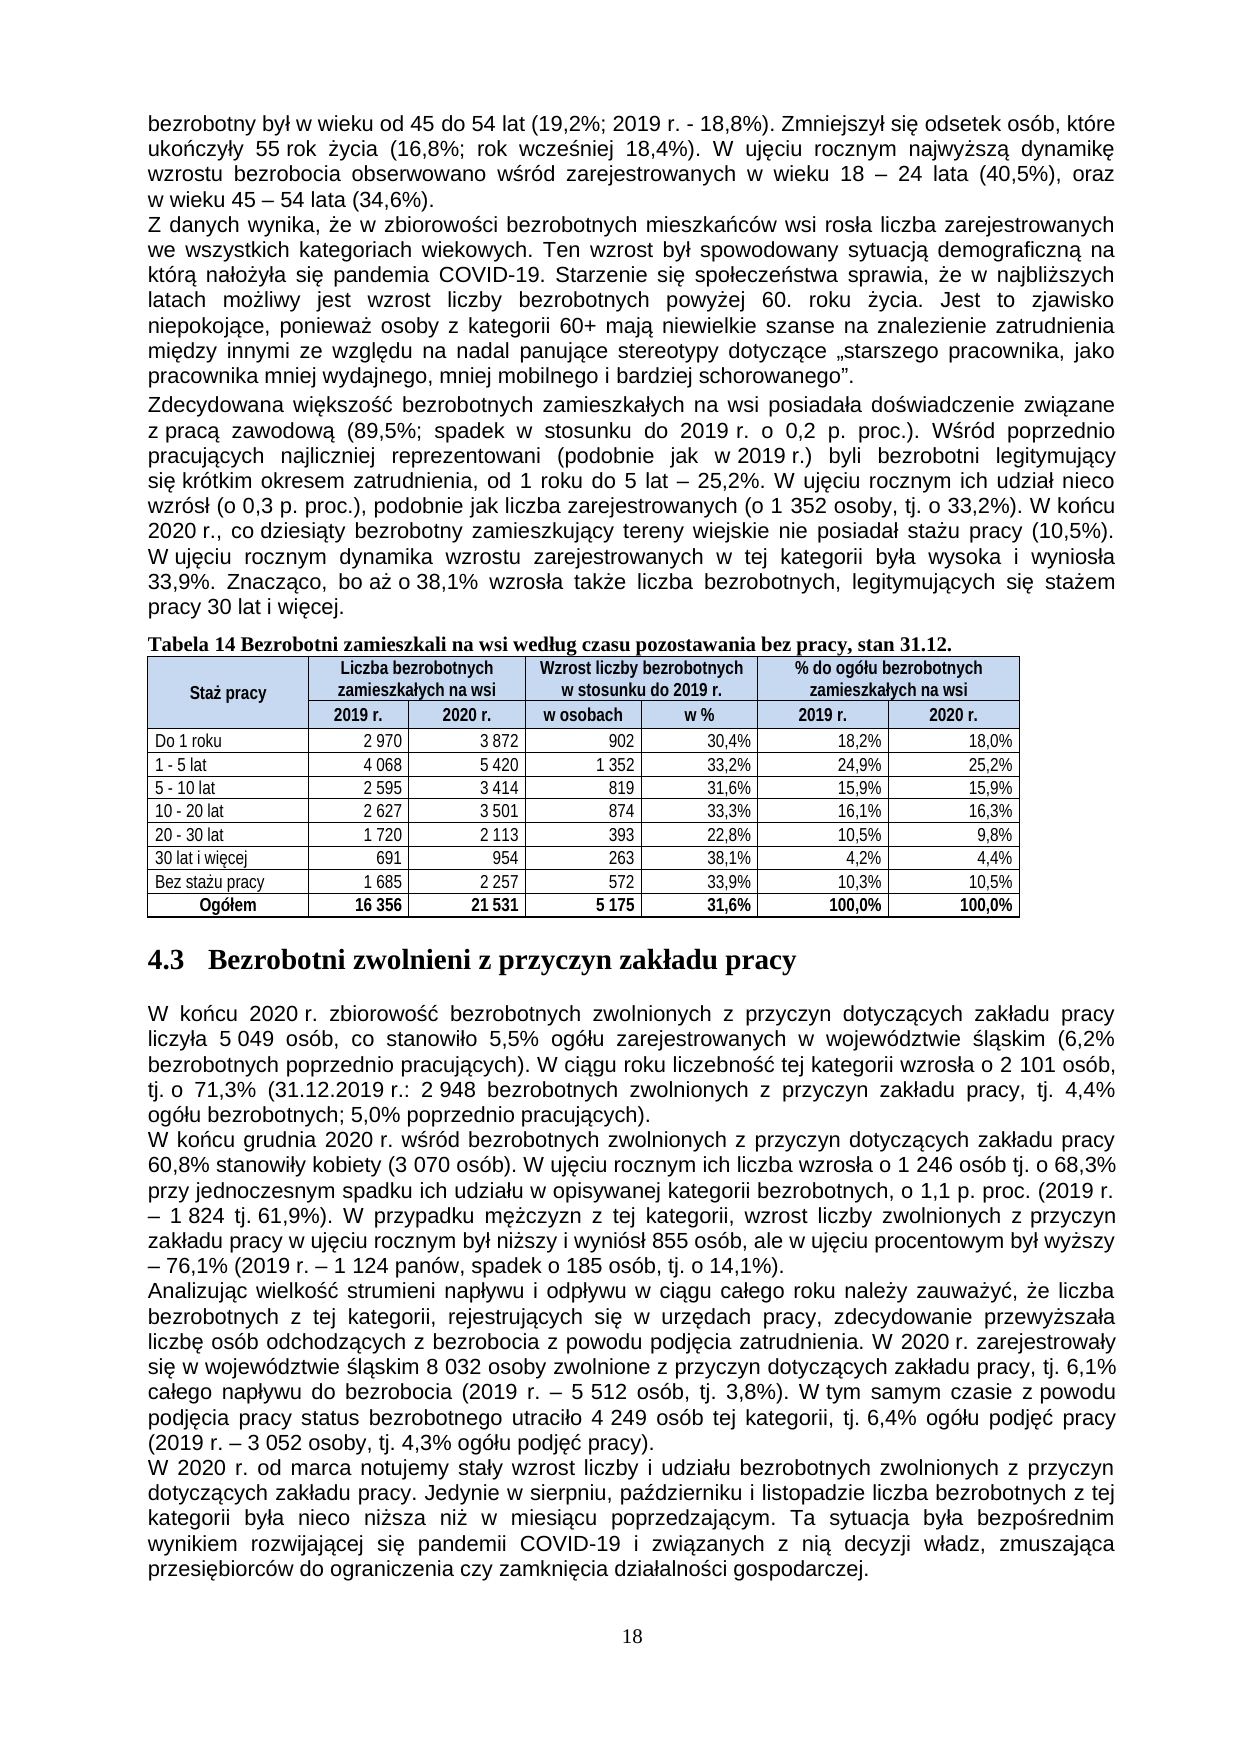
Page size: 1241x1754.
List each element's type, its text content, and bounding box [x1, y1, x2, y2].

table_cell 902 [526, 729, 641, 752]
table_cell 9,8% [889, 823, 1019, 846]
table_cell 2 627 [309, 799, 408, 822]
table_cell 30,4% [642, 729, 757, 752]
table_cell 15,9% [758, 777, 888, 798]
table_cell w osobach [526, 701, 641, 728]
table_cell 2 113 [409, 823, 525, 846]
table_cell 31,6% [642, 894, 757, 916]
table_cell 31,6% [642, 777, 757, 798]
text W końcu grudnia 2020 r. wśród bezrobotnych zwolnionych z przyczyn dotyczących zakładu pracy 60,8% stanowiły kobiety (3 070 osób). W ujęciu rocznym ich liczba wzrosła o 1 246 osób tj. o 68,3% przy jednoczesnym spadku ich udziału w opisywanej kategorii bezrobotnych, o 1,1 p. proc. (2019 r. – 1 824 tj. 61,9%). W przypadku mężczyzn z tej kategorii, wzrost liczby zwolnionych z przyczyn zakładu pracy w ujęciu rocznym był niższy i wyniósł 855 osób, ale w ujęciu procentowym był wyższy – 76,1% (2019 r. – 1 124 panów, spadek o 185 osób, tj. o 14,1%). [148, 1127, 1116, 1278]
table_cell 2 595 [309, 777, 408, 798]
table_cell 10,5% [758, 823, 888, 846]
table_cell w % [642, 701, 757, 728]
subtitle Bezrobotni zwolnieni z przyczyn zakładu pracy [148, 942, 1116, 976]
table_cell 4,4% [889, 847, 1019, 869]
text Zdecydowana większość bezrobotnych zamieszkałych na wsi posiadała doświadczenie związane z pracą zawodową (89,5%; spadek w stosunku do 2019 r. o 0,2 p. proc.). Wśród poprzednio pracujących najliczniej reprezentowani (podobnie jak w 2019 r.) byli bezrobotni legitymujący się krótkim okresem zatrudnienia, od 1 roku do 5 lat – 25,2%. W ujęciu rocznym ich udział nieco wzrósł (o 0,3 p. proc.), podobnie jak liczba zarejestrowanych (o 1 352 osoby, tj. o 33,2%). W końcu 2020 r., co dziesiąty bezrobotny zamieszkujący tereny wiejskie nie posiadał stażu pracy (10,5%). W ujęciu rocznym dynamika wzrostu zarejestrowanych w tej kategorii była wysoka i wyniosła 33,9%. Znacząco, bo aż o 38,1% wzrosła także liczba bezrobotnych, legitymujących się stażem pracy 30 lat i więcej. [148, 392, 1116, 619]
table_cell 21 531 [409, 894, 525, 916]
table_cell 3 414 [409, 777, 525, 798]
table_cell 5 420 [409, 753, 525, 776]
table_header Staż pracy [148, 657, 308, 728]
table_cell Bez stażu pracy [148, 870, 308, 893]
text Analizując wielkość strumieni napływu i odpływu w ciągu całego roku należy zauważyć, że liczba bezrobotnych z tej kategorii, rejestrujących się w urzędach pracy, zdecydowanie przewyższała liczbę osób odchodzących z bezrobocia z powodu podjęcia zatrudnienia. W 2020 r. zarejestrowały się w województwie śląskim 8 032 osoby zwolnione z przyczyn dotyczących zakładu pracy, tj. 6,1% całego napływu do bezrobocia (2019 r. – 5 512 osób, tj. 3,8%). W tym samym czasie z powodu podjęcia pracy status bezrobotnego utraciło 4 249 osób tej kategorii, tj. 6,4% ogółu podjęć pracy (2019 r. – 3 052 osoby, tj. 4,3% ogółu podjęć pracy). [148, 1278, 1116, 1455]
table_cell Do 1 roku [148, 729, 308, 752]
table_cell 1 720 [309, 823, 408, 846]
table_cell 2020 r. [409, 701, 525, 728]
table_cell 2 257 [409, 870, 525, 893]
table_cell 3 872 [409, 729, 525, 752]
text W końcu 2020 r. zbiorowość bezrobotnych zwolnionych z przyczyn dotyczących zakładu pracy liczyła 5 049 osób, co stanowiło 5,5% ogółu zarejestrowanych w województwie śląskim (6,2% bezrobotnych poprzednio pracujących). W ciągu roku liczebność tej kategorii wzrosła o 2 101 osób, tj. o 71,3% (31.12.2019 r.: 2 948 bezrobotnych zwolnionych z przyczyn zakładu pracy, tj. 4,4% ogółu bezrobotnych; 5,0% poprzednio pracujących). [148, 1001, 1116, 1127]
table_cell 2019 r. [309, 701, 408, 728]
table_cell 100,0% [889, 894, 1019, 916]
table_cell Ogółem [148, 894, 308, 916]
table_cell 18,0% [889, 729, 1019, 752]
table_cell 100,0% [758, 894, 888, 916]
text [148, 111, 1116, 212]
table_cell 954 [409, 847, 525, 869]
table_cell 38,1% [642, 847, 757, 869]
table_cell 22,8% [642, 823, 757, 846]
table_header % do ogółu bezrobotnych zamieszkałych na wsi [758, 657, 1019, 700]
table_cell 3 501 [409, 799, 525, 822]
table_cell 4 068 [309, 753, 408, 776]
table_cell 1 - 5 lat [148, 753, 308, 776]
table_cell 16 356 [309, 894, 408, 916]
table_cell 1 352 [526, 753, 641, 776]
table_cell 10,3% [758, 870, 888, 893]
table_cell 18,2% [758, 729, 888, 752]
table_cell 874 [526, 799, 641, 822]
table_cell 16,1% [758, 799, 888, 822]
table_cell 16,3% [889, 799, 1019, 822]
table_cell 5 175 [526, 894, 641, 916]
table_cell 1 685 [309, 870, 408, 893]
table_header Wzrost liczby bezrobotnych w stosunku do 2019 r. [526, 657, 757, 700]
table_cell 33,3% [642, 799, 757, 822]
table_cell 24,9% [758, 753, 888, 776]
table_cell 2020 r. [889, 701, 1019, 728]
table_cell 30 lat i więcej [148, 847, 308, 869]
table_cell 33,9% [642, 870, 757, 893]
table_cell 25,2% [889, 753, 1019, 776]
table_cell 2019 r. [758, 701, 888, 728]
table_cell 263 [526, 847, 641, 869]
table_cell 20 - 30 lat [148, 823, 308, 846]
table_cell 10 - 20 lat [148, 799, 308, 822]
table_cell 4,2% [758, 847, 888, 869]
table_cell 572 [526, 870, 641, 893]
table_header Liczba bezrobotnych zamieszkałych na wsi [309, 657, 525, 700]
table_cell 15,9% [889, 777, 1019, 798]
table_cell 33,2% [642, 753, 757, 776]
table_cell 819 [526, 777, 641, 798]
table_cell 691 [309, 847, 408, 869]
text W 2020 r. od marca notujemy stały wzrost liczby i udziału bezrobotnych zwolnionych z przyczyn dotyczących zakładu pracy. Jedynie w sierpniu, październiku i listopadzie liczba bezrobotnych z tej kategorii była nieco niższa niż w miesiącu poprzedzającym. Ta sytuacja była bezpośrednim wynikiem rozwijającej się pandemii COVID-19 i związanych z nią decyzji władz, zmuszająca przesiębiorców do ograniczenia czy zamknięcia działalności gospodarczej. [148, 1455, 1116, 1581]
table_cell 10,5% [889, 870, 1019, 893]
table_cell 2 970 [309, 729, 408, 752]
text Z danych wynika, że w zbiorowości bezrobotnych mieszkańców wsi rosła liczba zarejestrowanych we wszystkich kategoriach wiekowych. Ten wzrost był spowodowany sytuacją demograficzną na którą nałożyła się pandemia COVID-19. Starzenie się społeczeństwa sprawia, że w najbliższych latach możliwy jest wzrost liczby bezrobotnych powyżej 60. roku życia. Jest to zjawisko niepokojące, ponieważ osoby z kategorii 60+ mają niewielkie szanse na znalezienie zatrudnienia między innymi ze względu na nadal panujące stereotypy dotyczące „starszego pracownika, jako pracownika mniej wydajnego, mniej mobilnego i bardziej schorowanego”. [148, 212, 1116, 388]
table_cell 5 - 10 lat [148, 777, 308, 798]
table_cell 393 [526, 823, 641, 846]
